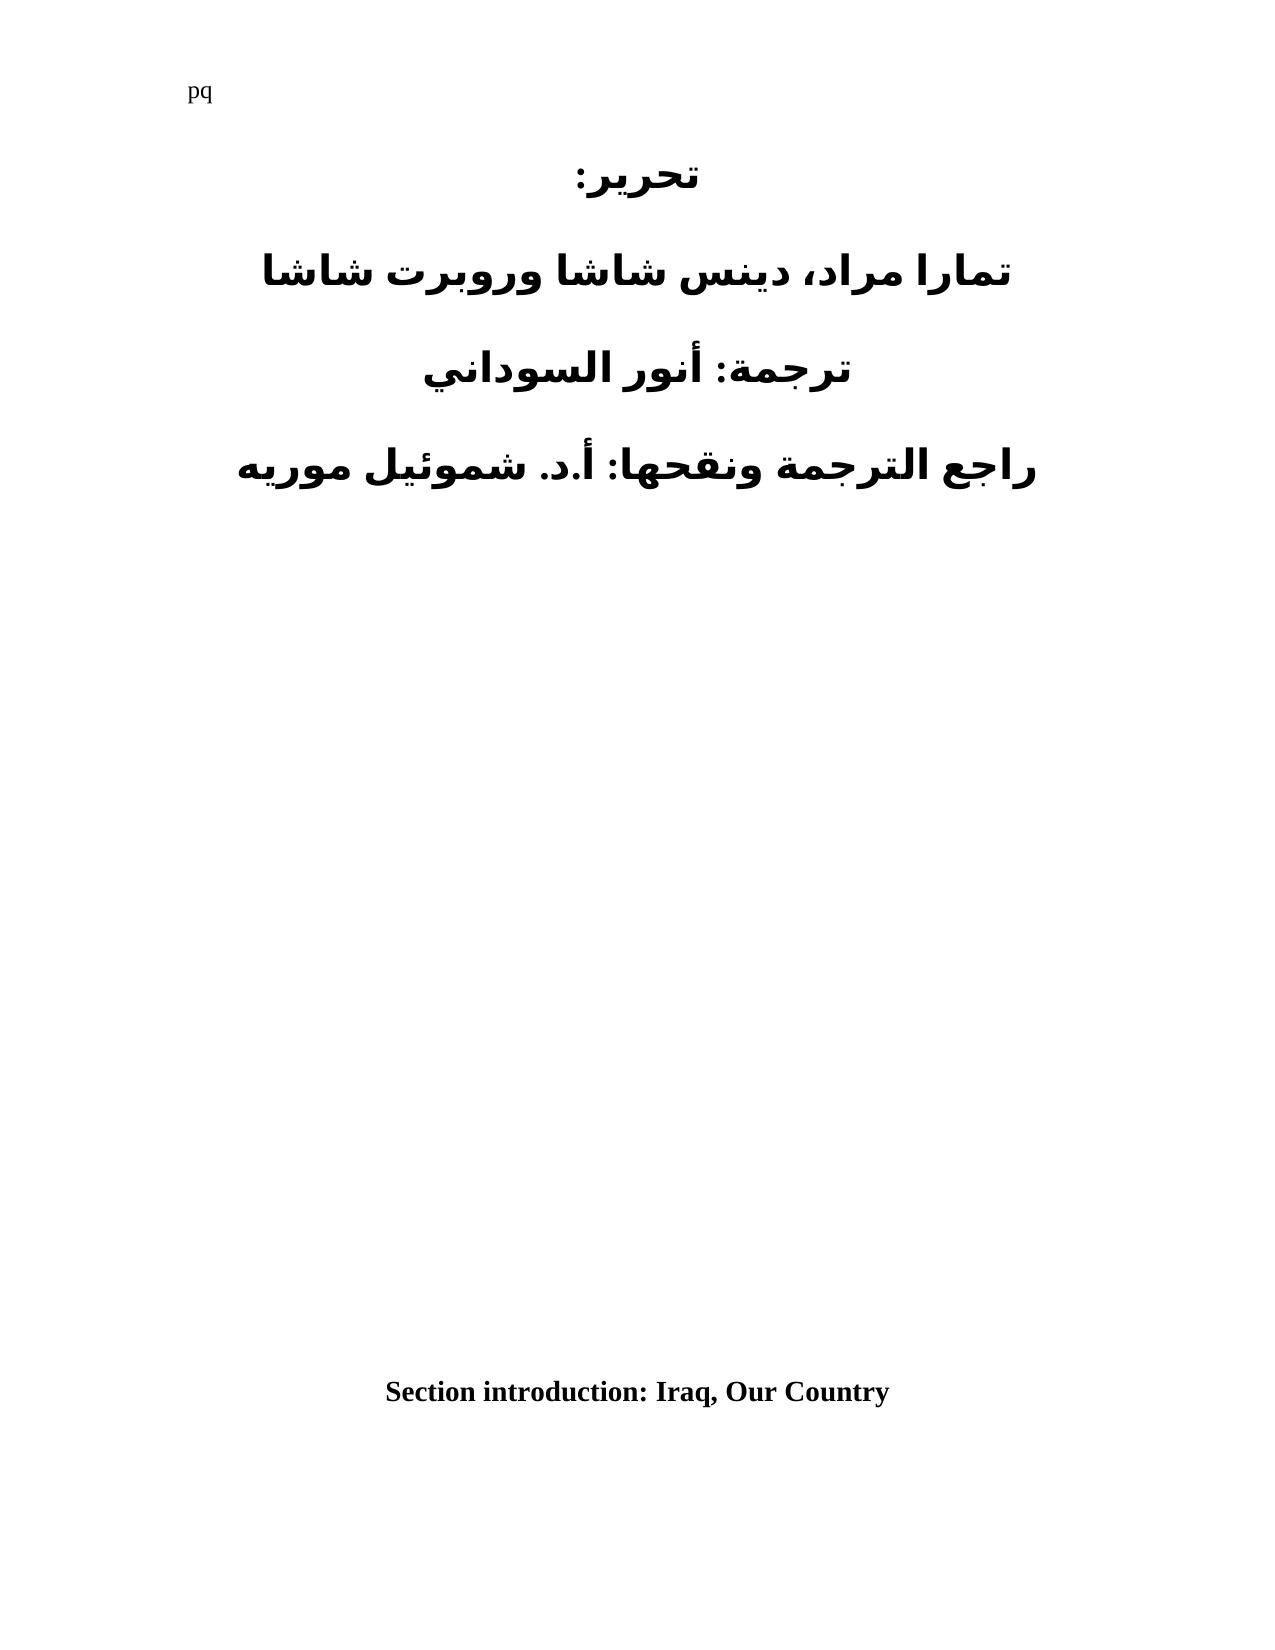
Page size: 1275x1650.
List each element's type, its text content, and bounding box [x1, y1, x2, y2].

text Section introduction: Iraq, Our Country [187, 1374, 1087, 1408]
title تمارا مراد، دينس شاشا وروبرت شاشا [187, 247, 1087, 295]
title راجع الترجمة ونقحها: أ.د. شموئيل موريه [187, 441, 1087, 488]
title ترجمة: أنور السوداني [187, 344, 1087, 392]
title تحرير: [187, 150, 1087, 198]
